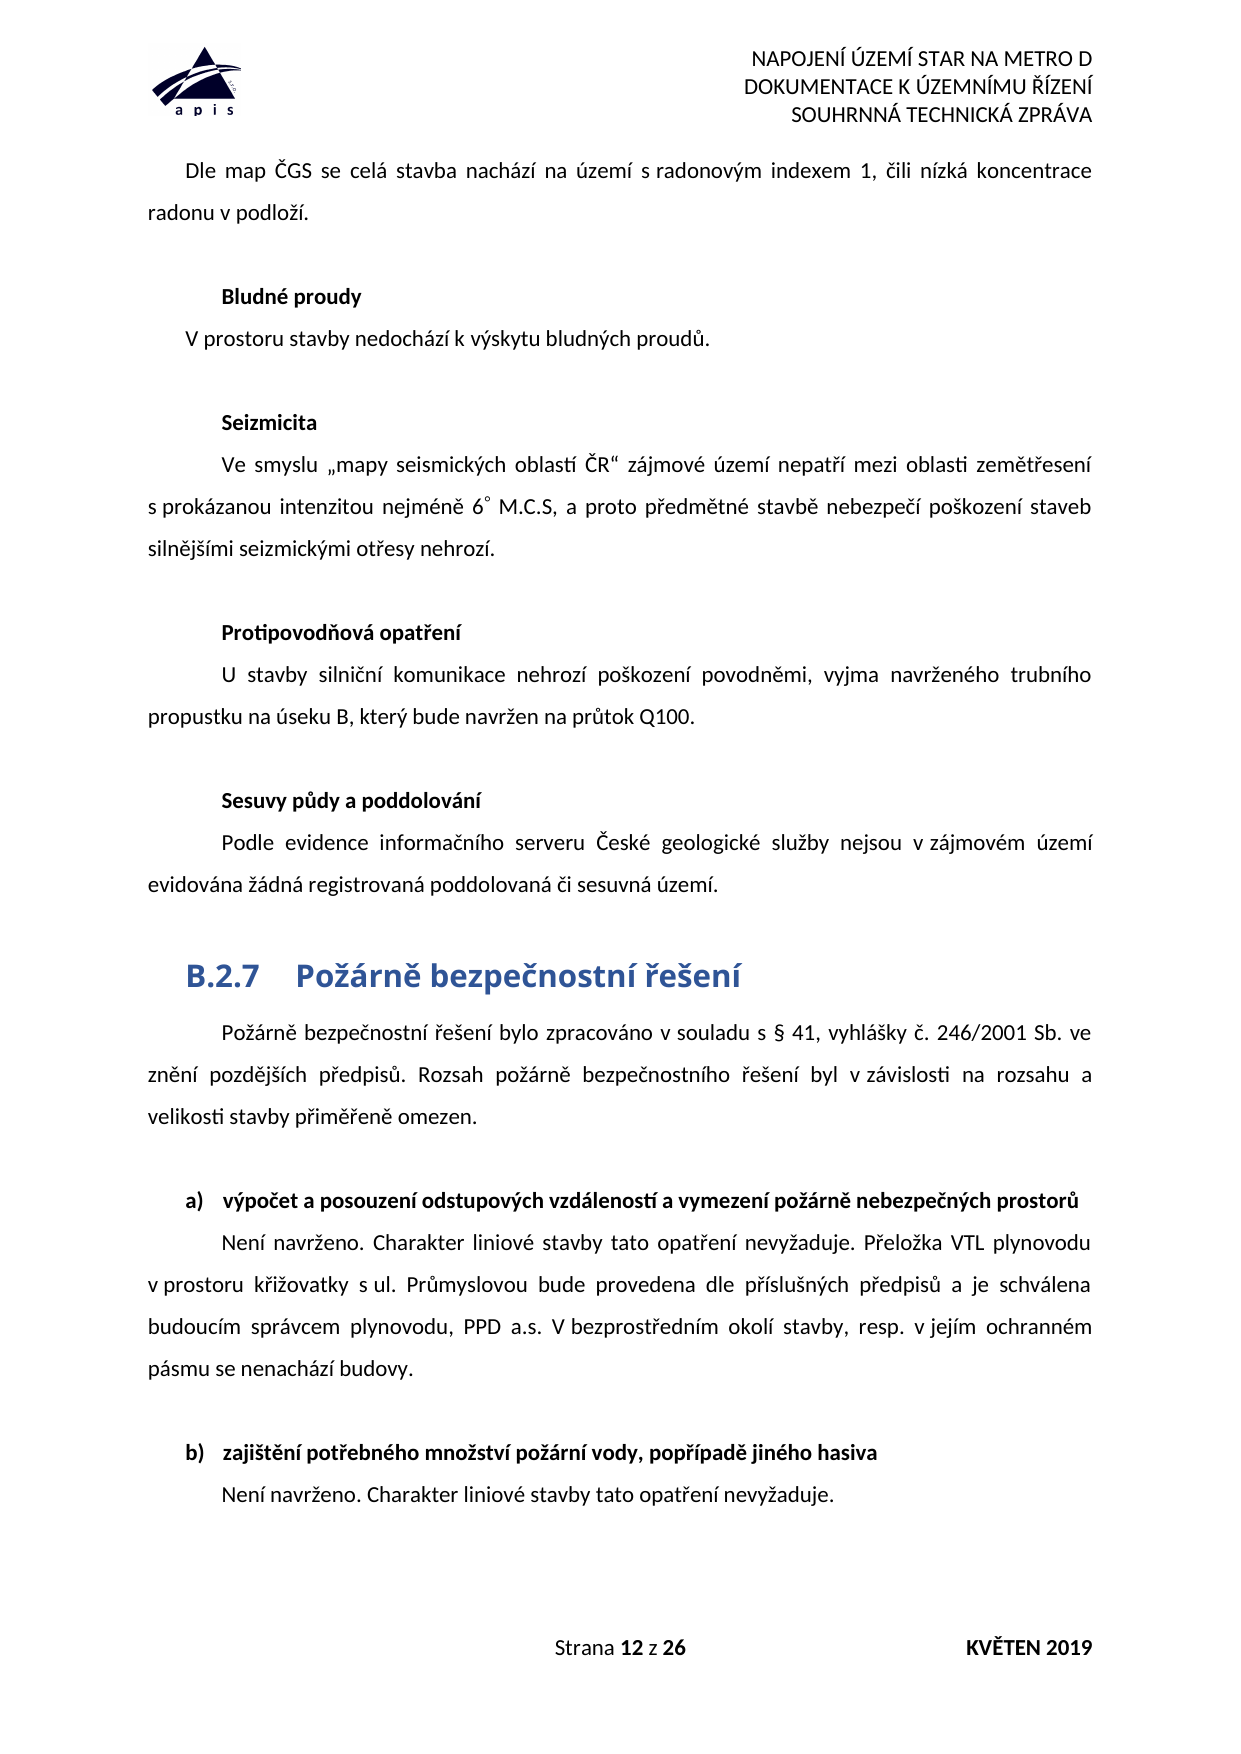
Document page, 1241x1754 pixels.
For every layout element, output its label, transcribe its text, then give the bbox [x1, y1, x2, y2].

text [148, 1480, 1093, 1508]
text Seizmicita [148, 408, 1093, 436]
text U stavby silniční komunikace nehrozí poškození povodněmi, vyjma navrženého trubního propustku na úseku B, který bude navržen na průtok Q100. [148, 660, 1093, 730]
list zajištění potřebného množství požární vody, popřípadě jiného hasiva [185, 1438, 1093, 1466]
picture [147, 43, 242, 115]
text Protipovodňová opatření [148, 618, 1093, 646]
text Ve smyslu „mapy seismických oblastí ČR“ zájmové území nepatří mezi oblasti zemětřesení s prokázanou intenzitou nejméně 6 M.C.S, a proto předmětné stavbě nebezpečí poškození staveb silnějšími seizmickými otřesy nehrozí. [148, 450, 1093, 562]
text Není navrženo. Charakter liniové stavby tato opatření nevyžaduje. Přeložka VTL plynovodu v prostoru křižovatky s ul. Průmyslovou bude provedena dle příslušných předpisů a je schválena budoucím správcem plynovodu, PPD a.s. V bezprostředním okolí stavby, resp. v jejím ochranném pásmu se nenachází budovy. [148, 1228, 1093, 1382]
text Dle map ČGS se celá stavba nachází na území s radonovým indexem 1, čili nízká koncentrace radonu v podloží. [148, 156, 1093, 226]
text Bludné proudy [148, 282, 1093, 310]
text Sesuvy půdy a poddolování [148, 786, 1093, 814]
text Požárně bezpečnostní řešení bylo zpracováno v souladu s § 41, vyhlášky č. 246/2001 Sb. ve znění pozdějších předpisů. Rozsah požárně bezpečnostního řešení byl v závislosti na rozsahu a velikosti stavby přiměřeně omezen. [148, 1018, 1093, 1130]
text Podle evidence informačního serveru České geologické služby nejsou v zájmovém území evidována žádná registrovaná poddolovaná či sesuvná území. [148, 828, 1093, 898]
text V prostoru stavby nedochází k výskytu bludných proudů. [148, 324, 1093, 352]
subtitle Požárně bezpečnostní řešení [185, 954, 1093, 997]
list výpočet a posouzení odstupových vzdáleností a vymezení požárně nebezpečných prostorů [185, 1186, 1093, 1214]
